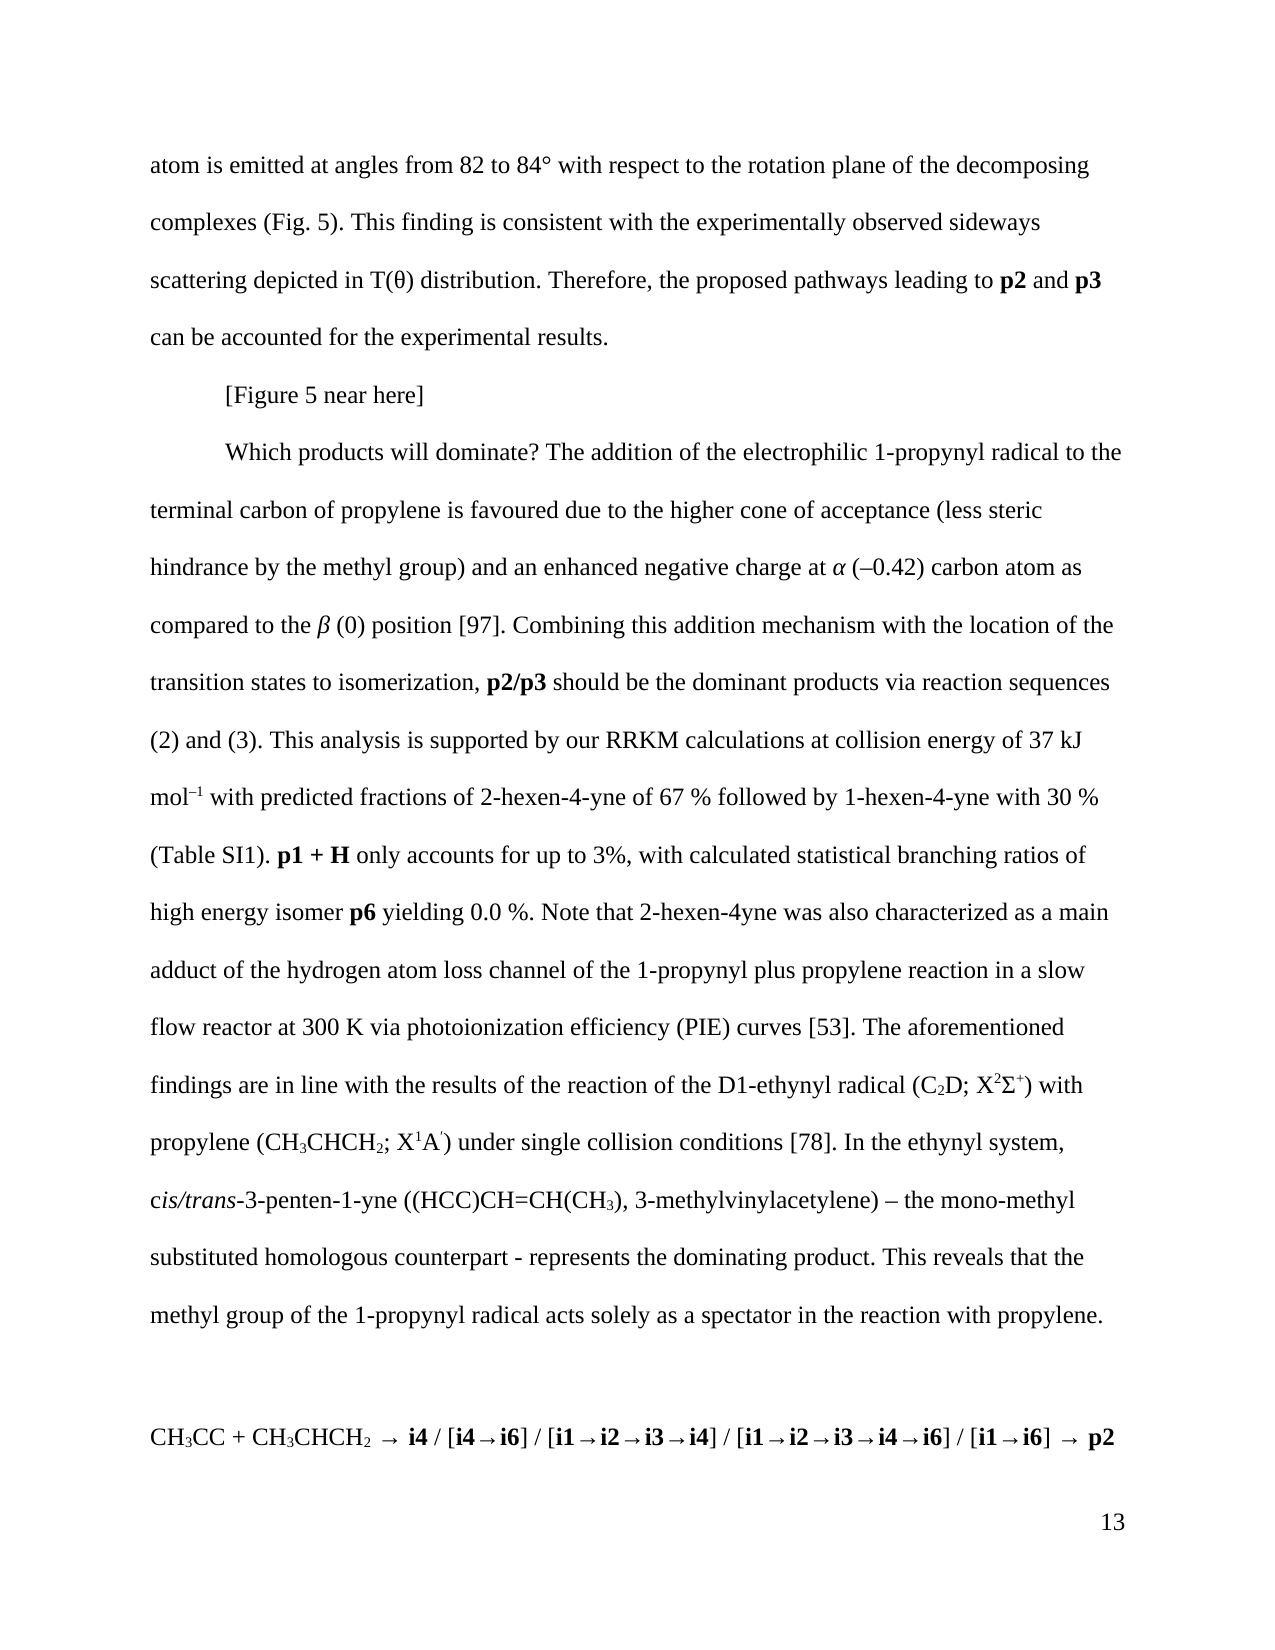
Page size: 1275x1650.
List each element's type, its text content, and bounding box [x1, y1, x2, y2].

text Which products will dominate? The addition of the electrophilic 1-propynyl radical to the terminal carbon of propylene is favoured due to the higher cone of acceptance (less steric hindrance by the methyl group) and an enhanced negative charge at α (–0.42) carbon atom as compared to the β (0) position [97]. Combining this addition mechanism with the location of the transition states to isomerization, p2/p3 should be the dominant products via reaction sequences (2) and (3). This analysis is supported by our RRKM calculations at collision energy of 37 kJ mol–1 with predicted fractions of 2-hexen-4-yne of 67 % followed by 1-hexen-4-yne with 30 % (Table SI1). p1 + H only accounts for up to 3%, with calculated statistical branching ratios of high energy isomer p6 yielding 0.0 %. Note that 2-hexen-4yne was also characterized as a main adduct of the hydrogen atom loss channel of the 1-propynyl plus propylene reaction in a slow flow reactor at 300 K via photoionization efficiency (PIE) curves [53]. The aforementioned findings are in line with the results of the reaction of the D1-ethynyl radical (C2D; X2Σ+) with propylene (CH3CHCH2; X1A′) under single collision conditions [78]. In the ethynyl system, cis/trans-3-penten-1-yne ((HCC)CH=CH(CH3), 3-methylvinylacetylene) – the mono-methyl substituted homologous counterpart - represents the dominating product. This reveals that the methyl group of the 1-propynyl radical acts solely as a spectator in the reaction with propylene. [150, 437, 1125, 1329]
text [150, 150, 1125, 351]
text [150, 1422, 1125, 1451]
text [Figure 5 near here] [150, 380, 1125, 409]
